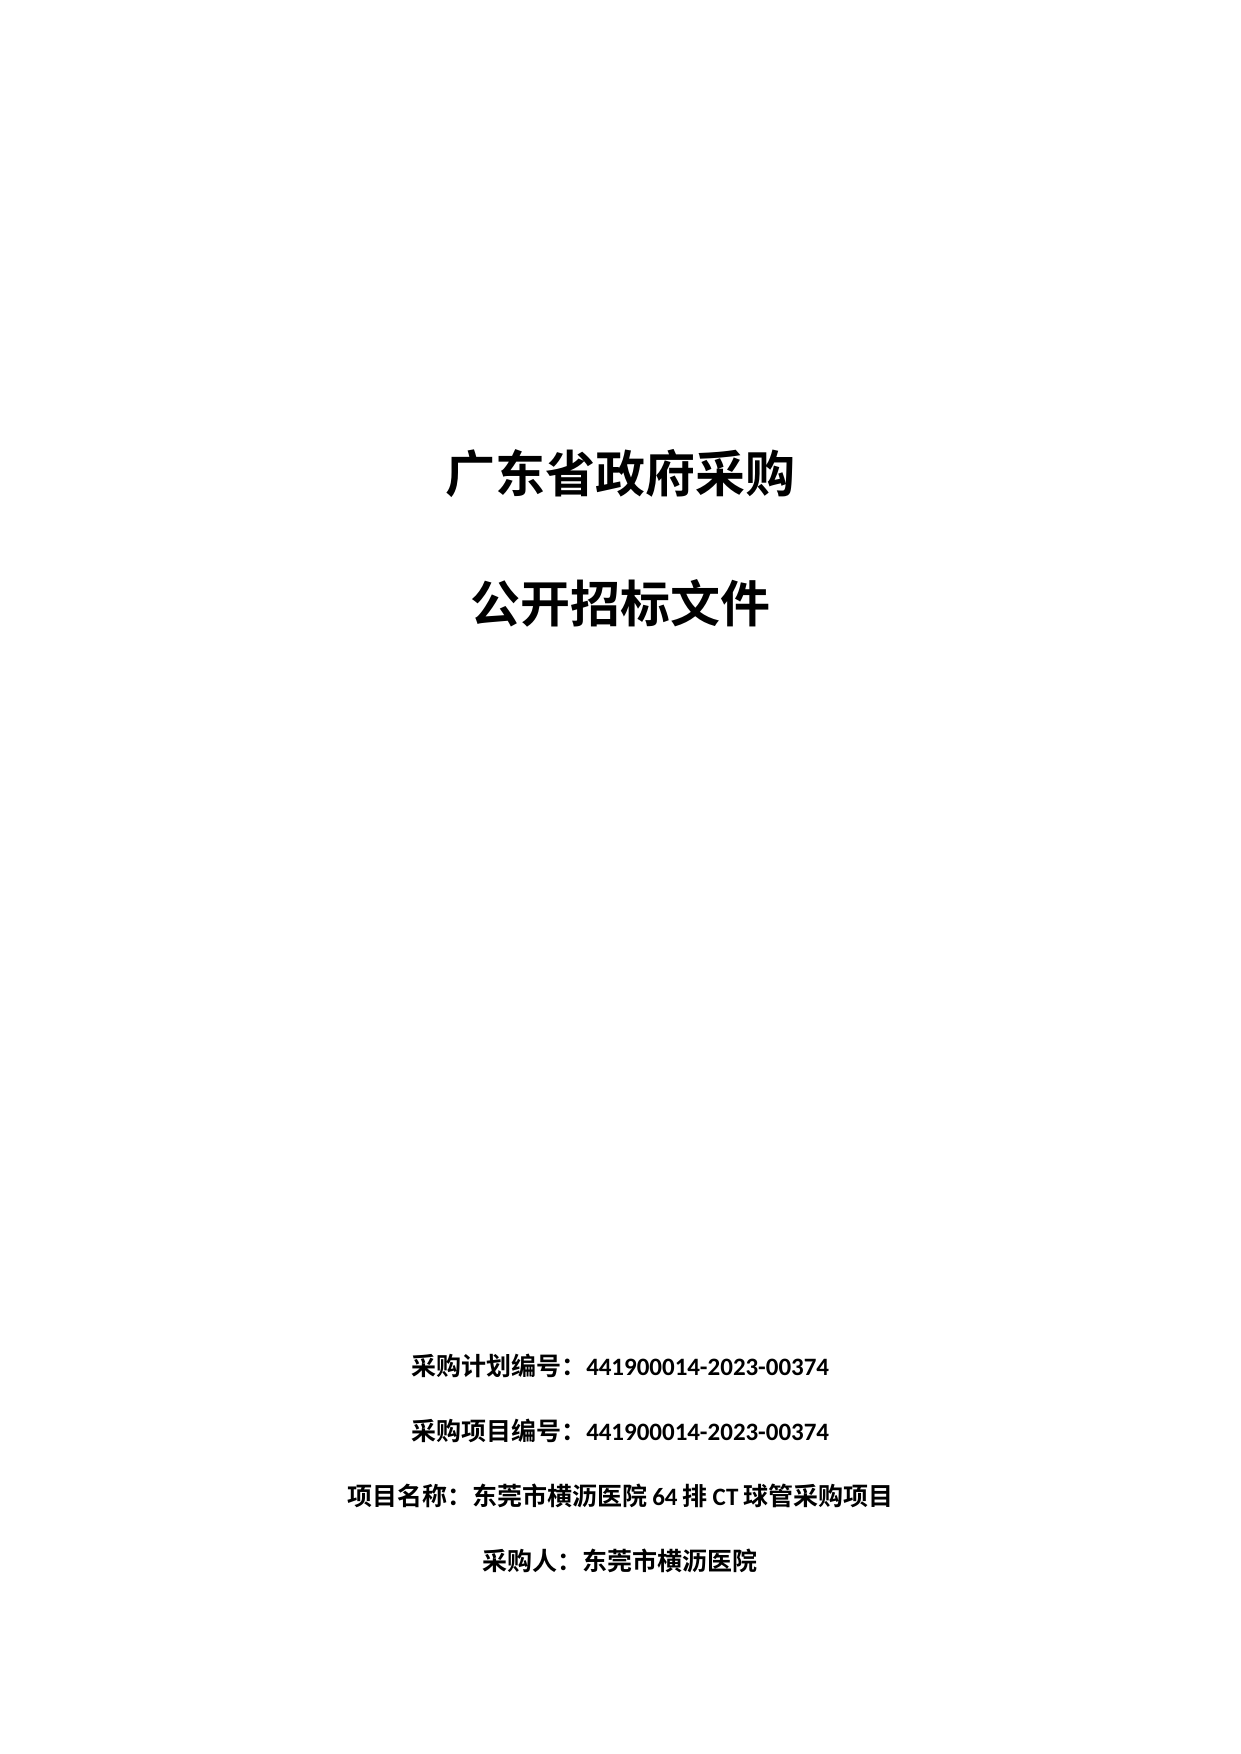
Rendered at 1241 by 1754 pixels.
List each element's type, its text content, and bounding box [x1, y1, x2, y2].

text 采购项目编号：441900014-2023-00374 [187, 1397, 1053, 1462]
text 采购计划编号：441900014-2023-00374 [187, 1332, 1053, 1397]
text 采购人：东莞市横沥医院 [187, 1527, 1053, 1592]
text 广东省政府采购 [187, 422, 1053, 519]
text 公开招标文件 [187, 552, 1053, 1332]
text 项目名称：东莞市横沥医院64排CT球管采购项目 [187, 1462, 1053, 1527]
